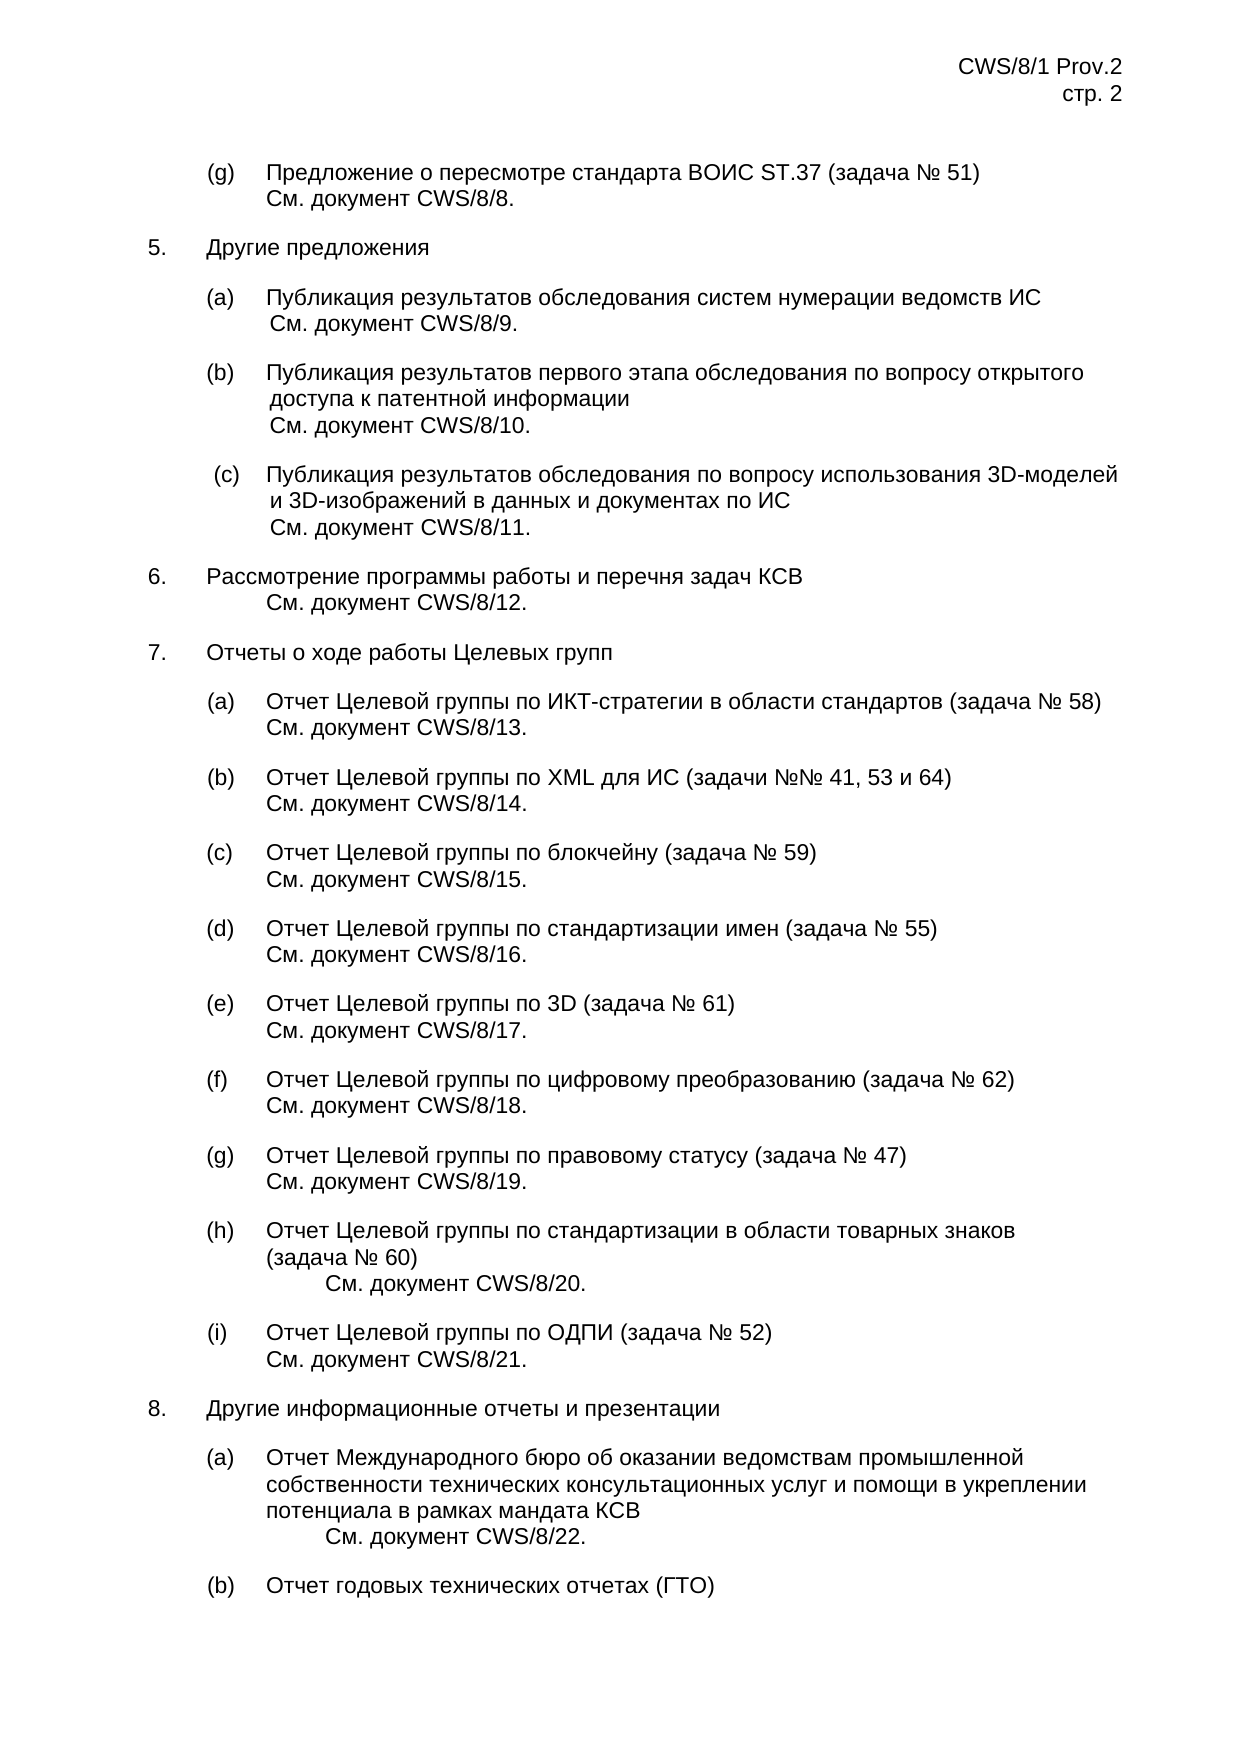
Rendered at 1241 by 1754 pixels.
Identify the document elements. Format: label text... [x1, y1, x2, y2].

list Отчет Целевой группы по ОДПИ (задача № 52) См. документ CWS/8/21. [207, 1319, 1122, 1372]
list Публикация результатов первого этапа обследования по вопросу открытого доступа к патентной информации См. документ CWS/8/10. [206, 359, 1122, 438]
list Отчет Целевой группы по 3D (задача № 61) См. документ CWS/8/17. [206, 990, 1122, 1043]
list Отчет Целевой группы по стандартизации в области товарных знаков (задача № 60) См. документ CWS/8/20. [206, 1217, 1122, 1296]
text Рассмотрение программы работы и перечня задач КСВ См. документ CWS/8/12. [148, 563, 1122, 616]
list Отчет Целевой группы по правовому статусу (задача № 47) См. документ CWS/8/19. [206, 1142, 1122, 1194]
text Другие предложения [148, 234, 1122, 261]
text Отчеты о ходе работы Целевых групп [148, 639, 1122, 665]
list Отчет Целевой группы по ИКТ-стратегии в области стандартов (задача № 58) [207, 688, 1122, 714]
list Отчет годовых технических отчетах (ГТО) [207, 1572, 1122, 1599]
list См. документ CWS/8/13. [266, 714, 1122, 741]
list См. документ CWS/8/14. [266, 790, 1122, 816]
list Отчет Целевой группы по блокчейну (задача № 59) См. документ CWS/8/15. [206, 839, 1122, 892]
list Предложение о пересмотре стандарта ВОИС ST.37 (задача № 51) См. документ CWS/8/8. [207, 158, 1122, 211]
list Отчет Целевой группы по стандартизации имен (задача № 55) См. документ CWS/8/16. [206, 915, 1122, 967]
list Публикация результатов обследования по вопросу использования 3D-моделей и 3D-изображений в данных и документах по ИС См. документ CWS/8/11. [213, 461, 1122, 540]
list Публикация результатов обследования систем нумерации ведомств ИС См. документ CWS/8/9. [206, 283, 1122, 336]
list Отчет Международного бюро об оказании ведомствам промышленной собственности технических консультационных услуг и помощи в укреплении потенциала в рамках мандата КСВ См. документ CWS/8/22. [206, 1444, 1122, 1549]
text Другие информационные отчеты и презентации [148, 1395, 1122, 1421]
list Отчет Целевой группы по цифровому преобразованию (задача № 62) См. документ CWS/8/18. [206, 1066, 1122, 1119]
list Отчет Целевой группы по XML для ИС (задачи №№ 41, 53 и 64) [207, 763, 1122, 790]
